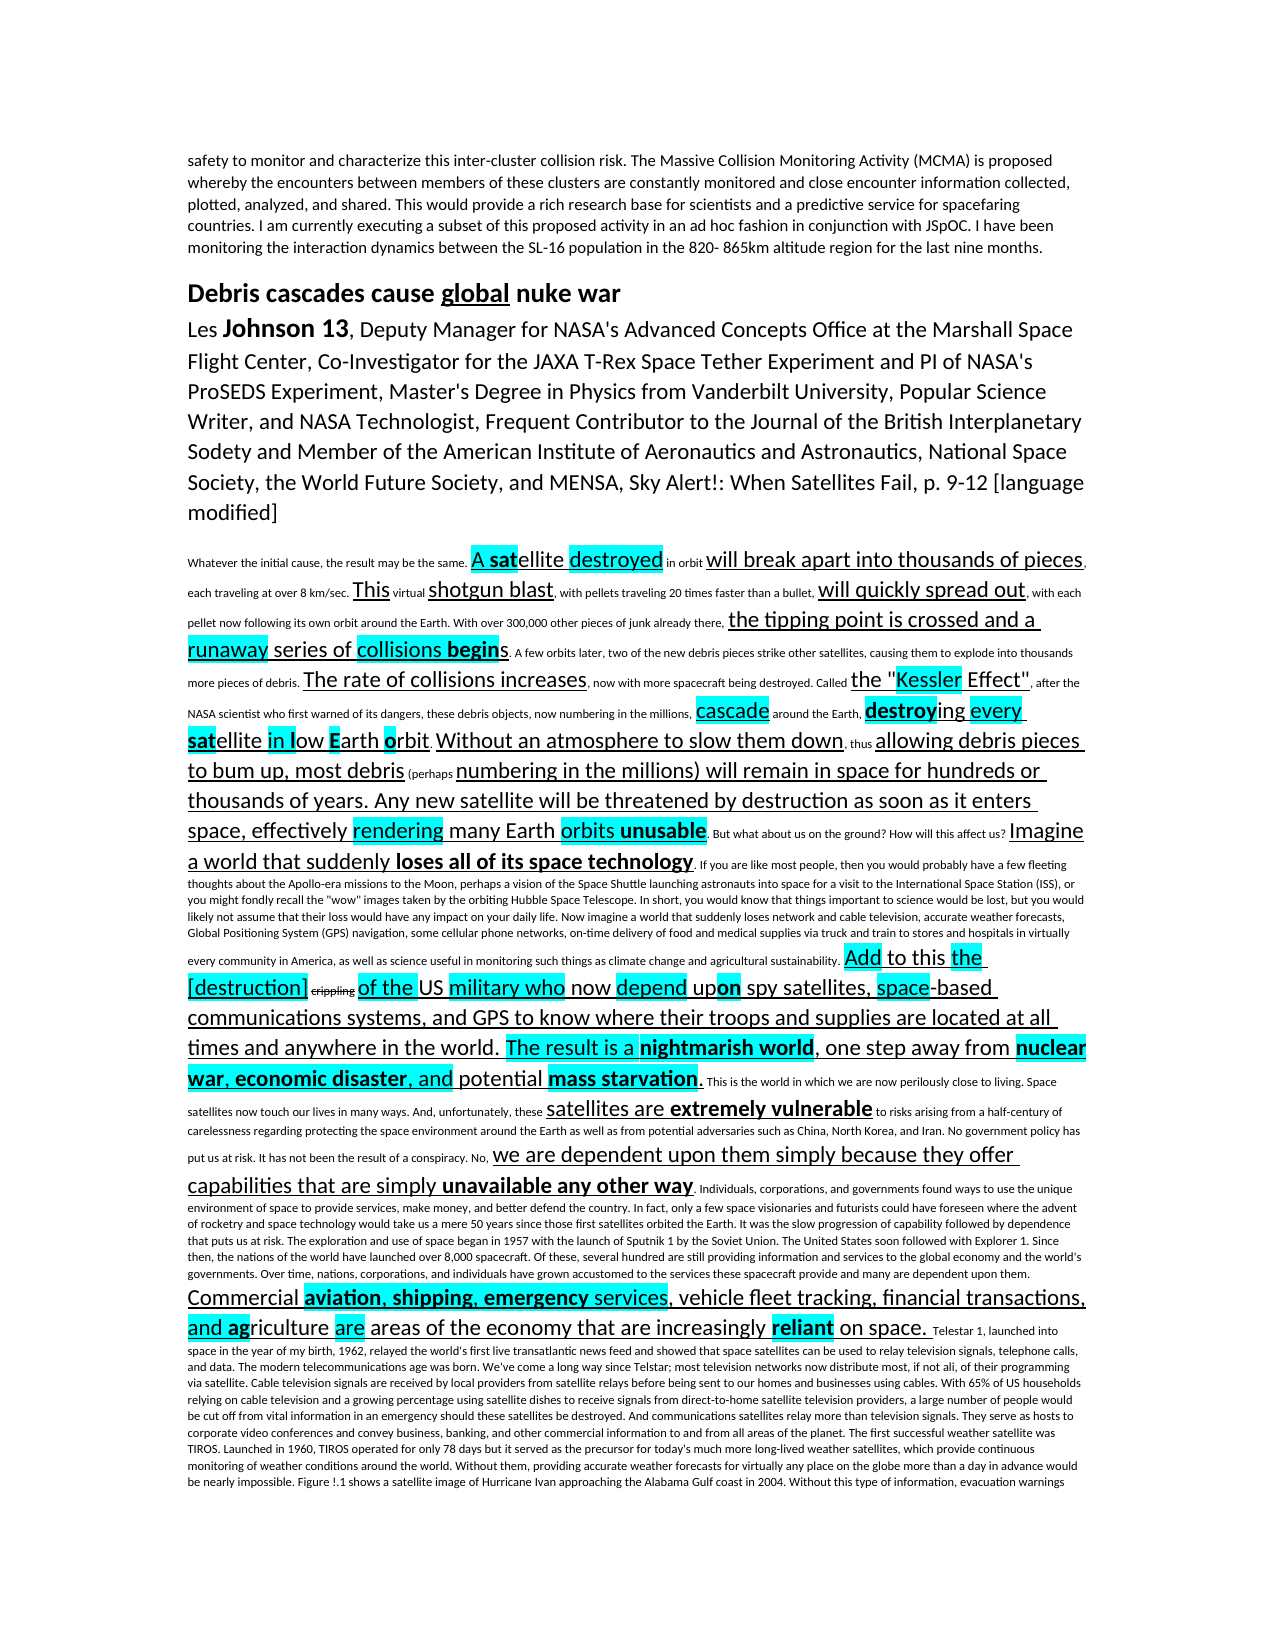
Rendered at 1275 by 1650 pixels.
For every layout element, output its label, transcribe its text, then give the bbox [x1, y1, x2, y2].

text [187, 150, 1087, 258]
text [187, 545, 1087, 1490]
text Les Johnson 13, Deputy Manager for NASA's Advanced Concepts Office at the Marshall Space Flight Center, Co-Investigator for the JAXA T-Rex Space Tether Experiment and PI of NASA's ProSEDS Experiment, Master's Degree in Physics from Vanderbilt University, Popular Science Writer, and NASA Technologist, Frequent Contributor to the Journal of the British Interplanetary Sodety and Member of the American Institute of Aeronautics and Astronautics, National Space Society, the World Future Society, and MENSA, Sky Alert!: When Satellites Fail, p. 9-12 [language modified] [187, 312, 1087, 526]
subtitle Debris cascades cause global nuke war [187, 276, 1087, 309]
